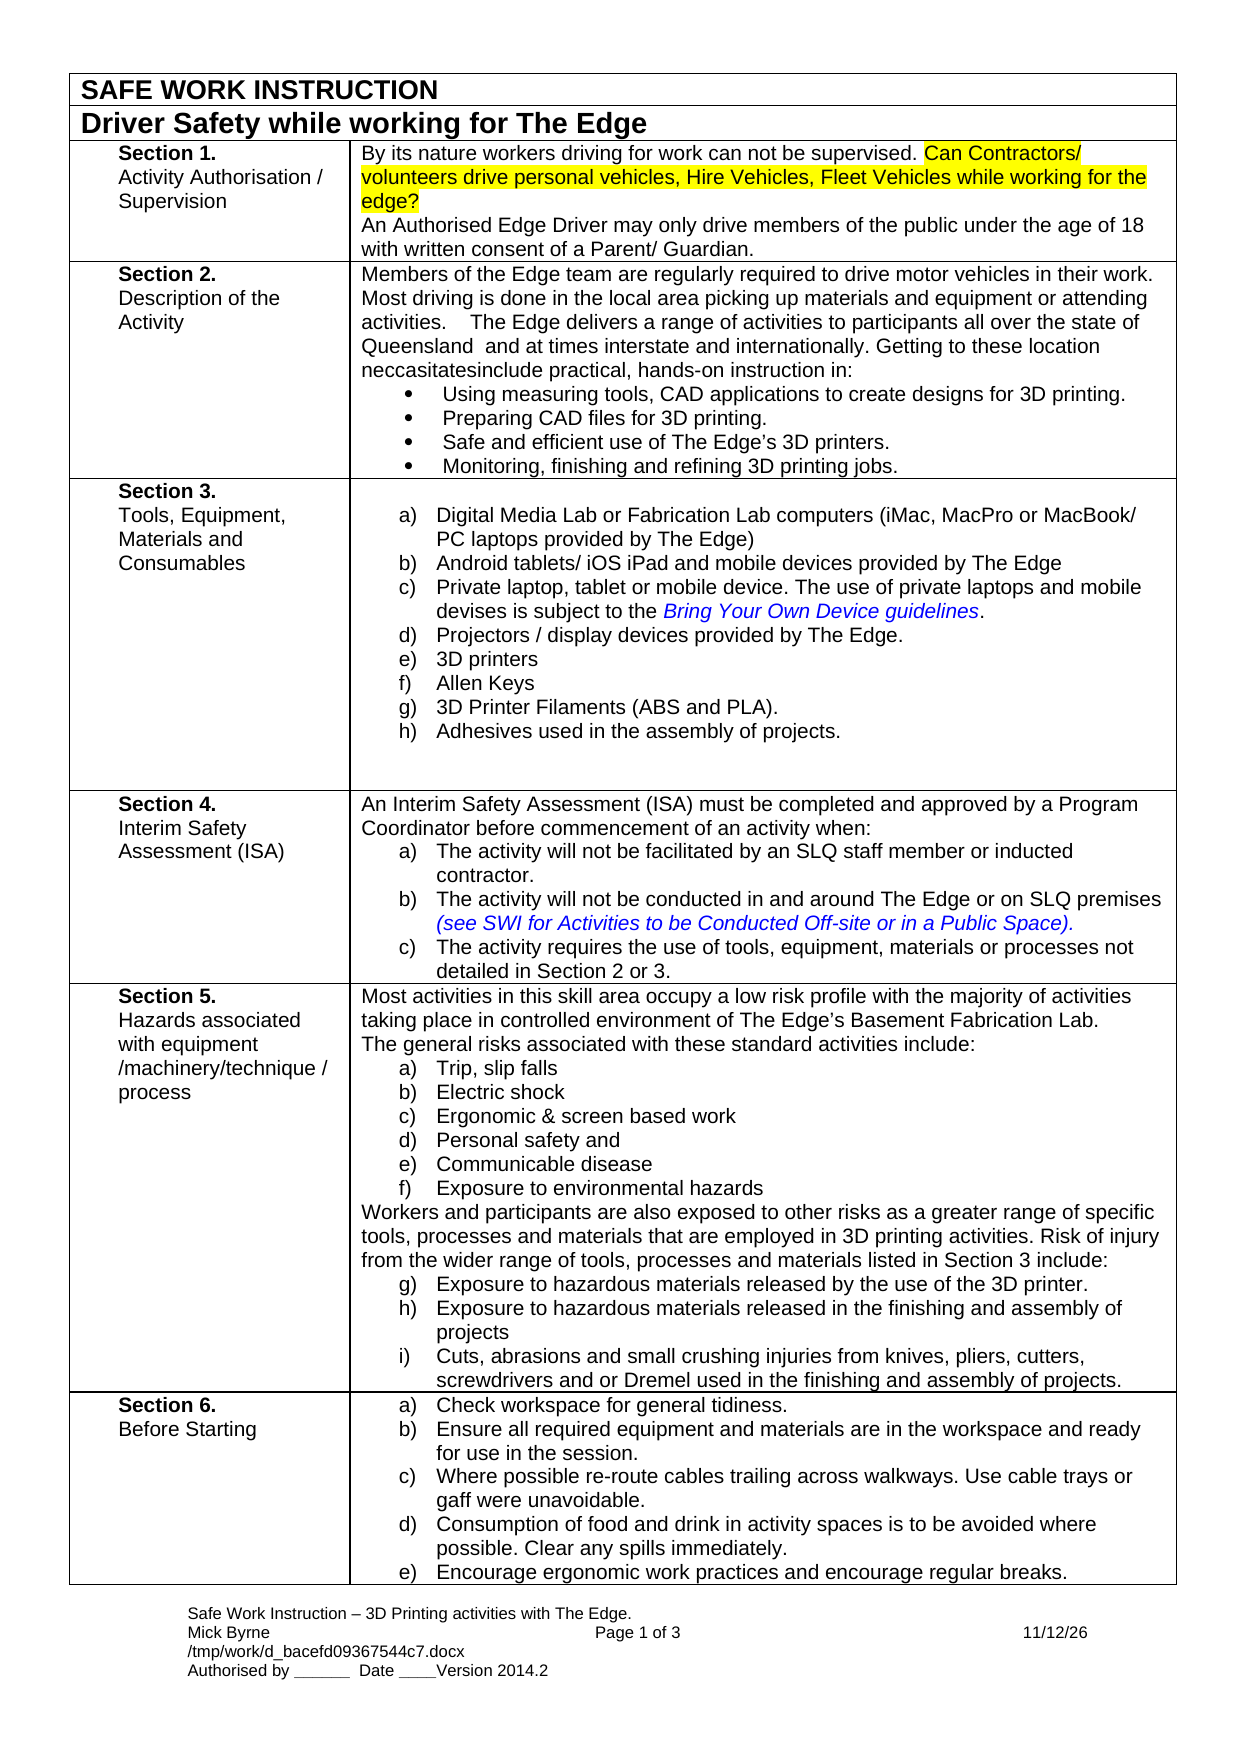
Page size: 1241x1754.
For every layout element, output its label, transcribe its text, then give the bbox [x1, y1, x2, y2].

table_cell Before Starting [70, 1393, 349, 1584]
table_cell Driver Safety while working for The Edge [70, 106, 1176, 140]
table_cell Hazards associated with equipment /machinery/technique /process [70, 984, 349, 1391]
table_cell Interim Safety Assessment (ISA) [70, 791, 349, 983]
table_cell Activity Authorisation / Supervision [70, 141, 349, 261]
table_cell An Interim Safety Assessment (ISA) must be completed and approved by a Program Coordinator before commencement of an activity when: The activity will not be facilitated by an SLQ staff member or inducted contractor. The activity will not be conducted in and around The Edge or on SLQ premises (see SWI for Activities to be Conducted Off-site or in a Public Space). The activity requires the use of tools, equipment, materials or processes not detailed in Section 2 or 3. [351, 791, 1176, 983]
table_cell By its nature workers driving for work can not be supervised. Can Contractors/ volunteers drive personal vehicles, Hire Vehicles, Fleet Vehicles while working for the edge? An Authorised Edge Driver may only drive members of the public under the age of 18 with written consent of a Parent/ Guardian. [351, 141, 1176, 261]
table_header SAFE WORK INSTRUCTION [70, 74, 1176, 105]
table_cell Tools, Equipment, Materials and Consumables [70, 479, 349, 790]
table_cell Digital Media Lab or Fabrication Lab computers (iMac, MacPro or MacBook/ PC laptops provided by The Edge) Android tablets/ iOS iPad and mobile devices provided by The Edge Private laptop, tablet or mobile device. The use of private laptops and mobile devises is subject to the Bring Your Own Device guidelines. Projectors / display devices provided by The Edge. 3D printers Allen Keys 3D Printer Filaments (ABS and PLA). Adhesives used in the assembly of projects. [351, 479, 1176, 790]
table_cell Most activities in this skill area occupy a low risk profile with the majority of activities taking place in controlled environment of The Edge’s Basement Fabrication Lab. The general risks associated with these standard activities include: Trip, slip falls Electric shock Ergonomic & screen based work Personal safety and Communicable disease Exposure to environmental hazards Workers and participants are also exposed to other risks as a greater range of specific tools, processes and materials that are employed in 3D printing activities. Risk of injury from the wider range of tools, processes and materials listed in Section 3 include: Exposure to hazardous materials released by the use of the 3D printer. Exposure to hazardous materials released in the finishing and assembly of projects Cuts, abrasions and small crushing injuries from knives, pliers, cutters, screwdrivers and or Dremel used in the finishing and assembly of projects. [351, 984, 1176, 1391]
table_cell Members of the Edge team are regularly required to drive motor vehicles in their work. Most driving is done in the local area picking up materials and equipment or attending activities. The Edge delivers a range of activities to participants all over the state of Queensland and at times interstate and internationally. Getting to these location neccasitatesinclude practical, hands-on instruction in: Using measuring tools, CAD applications to create designs for 3D printing. Preparing CAD files for 3D printing. Safe and efficient use of The Edge’s 3D printers. Monitoring, finishing and refining 3D printing jobs. [351, 262, 1176, 478]
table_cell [351, 1393, 1176, 1584]
table_cell Description of the Activity [70, 262, 349, 478]
